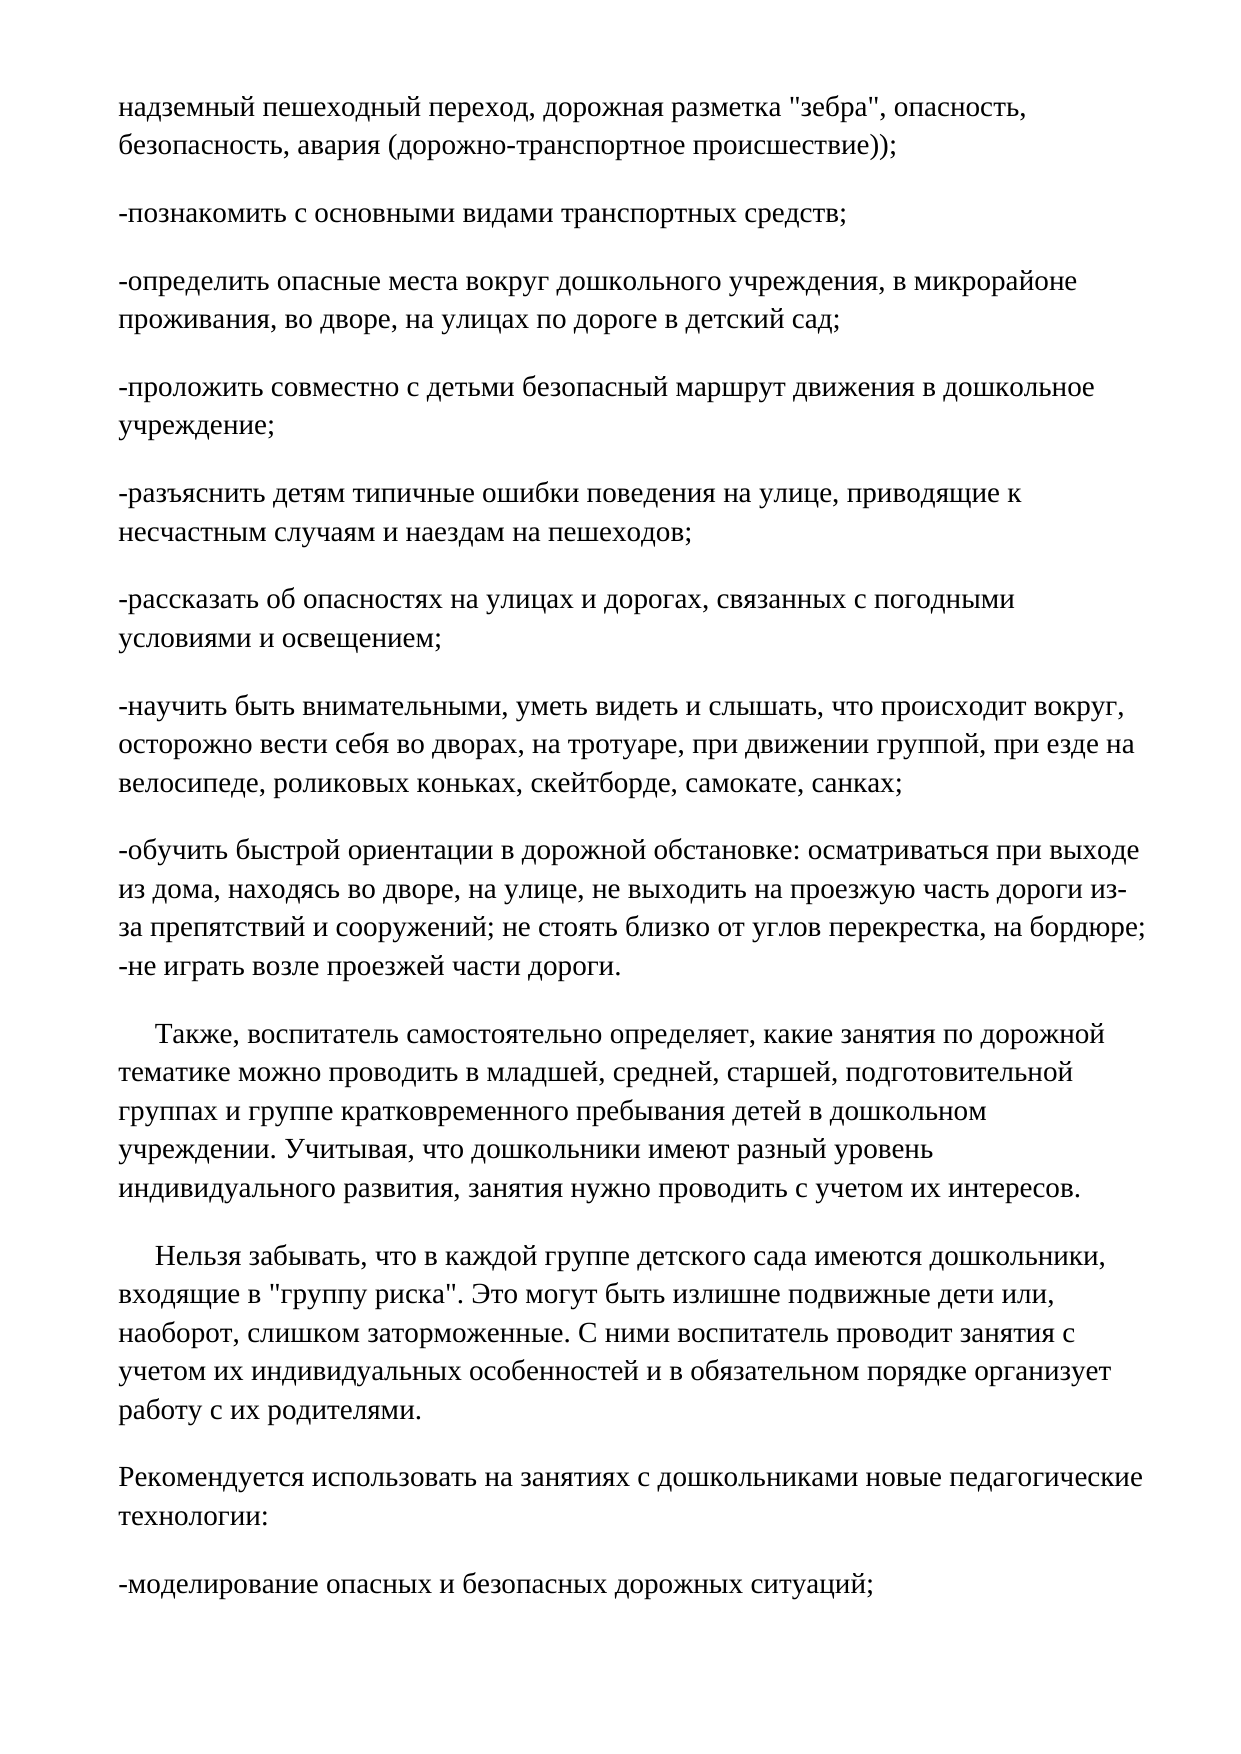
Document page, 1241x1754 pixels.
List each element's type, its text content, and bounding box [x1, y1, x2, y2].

text Нельзя забывать, что в каждой группе детского сада имеются дошкольники, входящие в "группу риска". Это могут быть излишне подвижные дети или, наоборот, слишком заторможенные. С ними воспитатель проводит занятия с учетом их индивидуальных особенностей и в обязательном порядке организует работу с их родителями. [118, 1238, 1152, 1425]
text -научить быть внимательными, уметь видеть и слышать, что происходит вокруг, осторожно вести себя во дворах, на тротуаре, при движении группой, при езде на велосипеде, роликовых коньках, скейтборде, самокате, санках; [118, 688, 1152, 798]
text -проложить совместно с детьми безопасный маршрут движения в дошкольное учреждение; [118, 369, 1152, 441]
text -моделирование опасных и безопасных дорожных ситуаций; [118, 1566, 1152, 1599]
text -разъяснить детям типичные ошибки поведения на улице, приводящие к несчастным случаям и наездам на пешеходов; [118, 475, 1152, 547]
text Также, воспитатель самостоятельно определяет, какие занятия по дорожной тематике можно проводить в младшей, средней, старшей, подготовительной группах и группе кратковременного пребывания детей в дошкольном учреждении. Учитывая, что дошкольники имеют разный уровень индивидуального развития, занятия нужно проводить с учетом их интересов. [118, 1016, 1152, 1203]
text -познакомить с основными видами транспортных средств; [118, 195, 1152, 228]
text -определить опасные места вокруг дошкольного учреждения, в микрорайоне проживания, во дворе, на улицах по дороге в детский сад; [118, 263, 1152, 335]
text Рекомендуется использовать на занятиях с дошкольниками новые педагогические технологии: [118, 1459, 1152, 1532]
text -обучить быстрой ориентации в дорожной обстановке: осматриваться при выходе из дома, находясь во дворе, на улице, не выходить на проезжую часть дороги из-за препятствий и сооружений; не стоять близко от углов перекрестка, на бордюре; -не играть возле проезжей части дороги. [118, 832, 1152, 982]
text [118, 89, 1152, 161]
text -рассказать об опасностях на улицах и дорогах, связанных с погодными условиями и освещением; [118, 581, 1152, 653]
